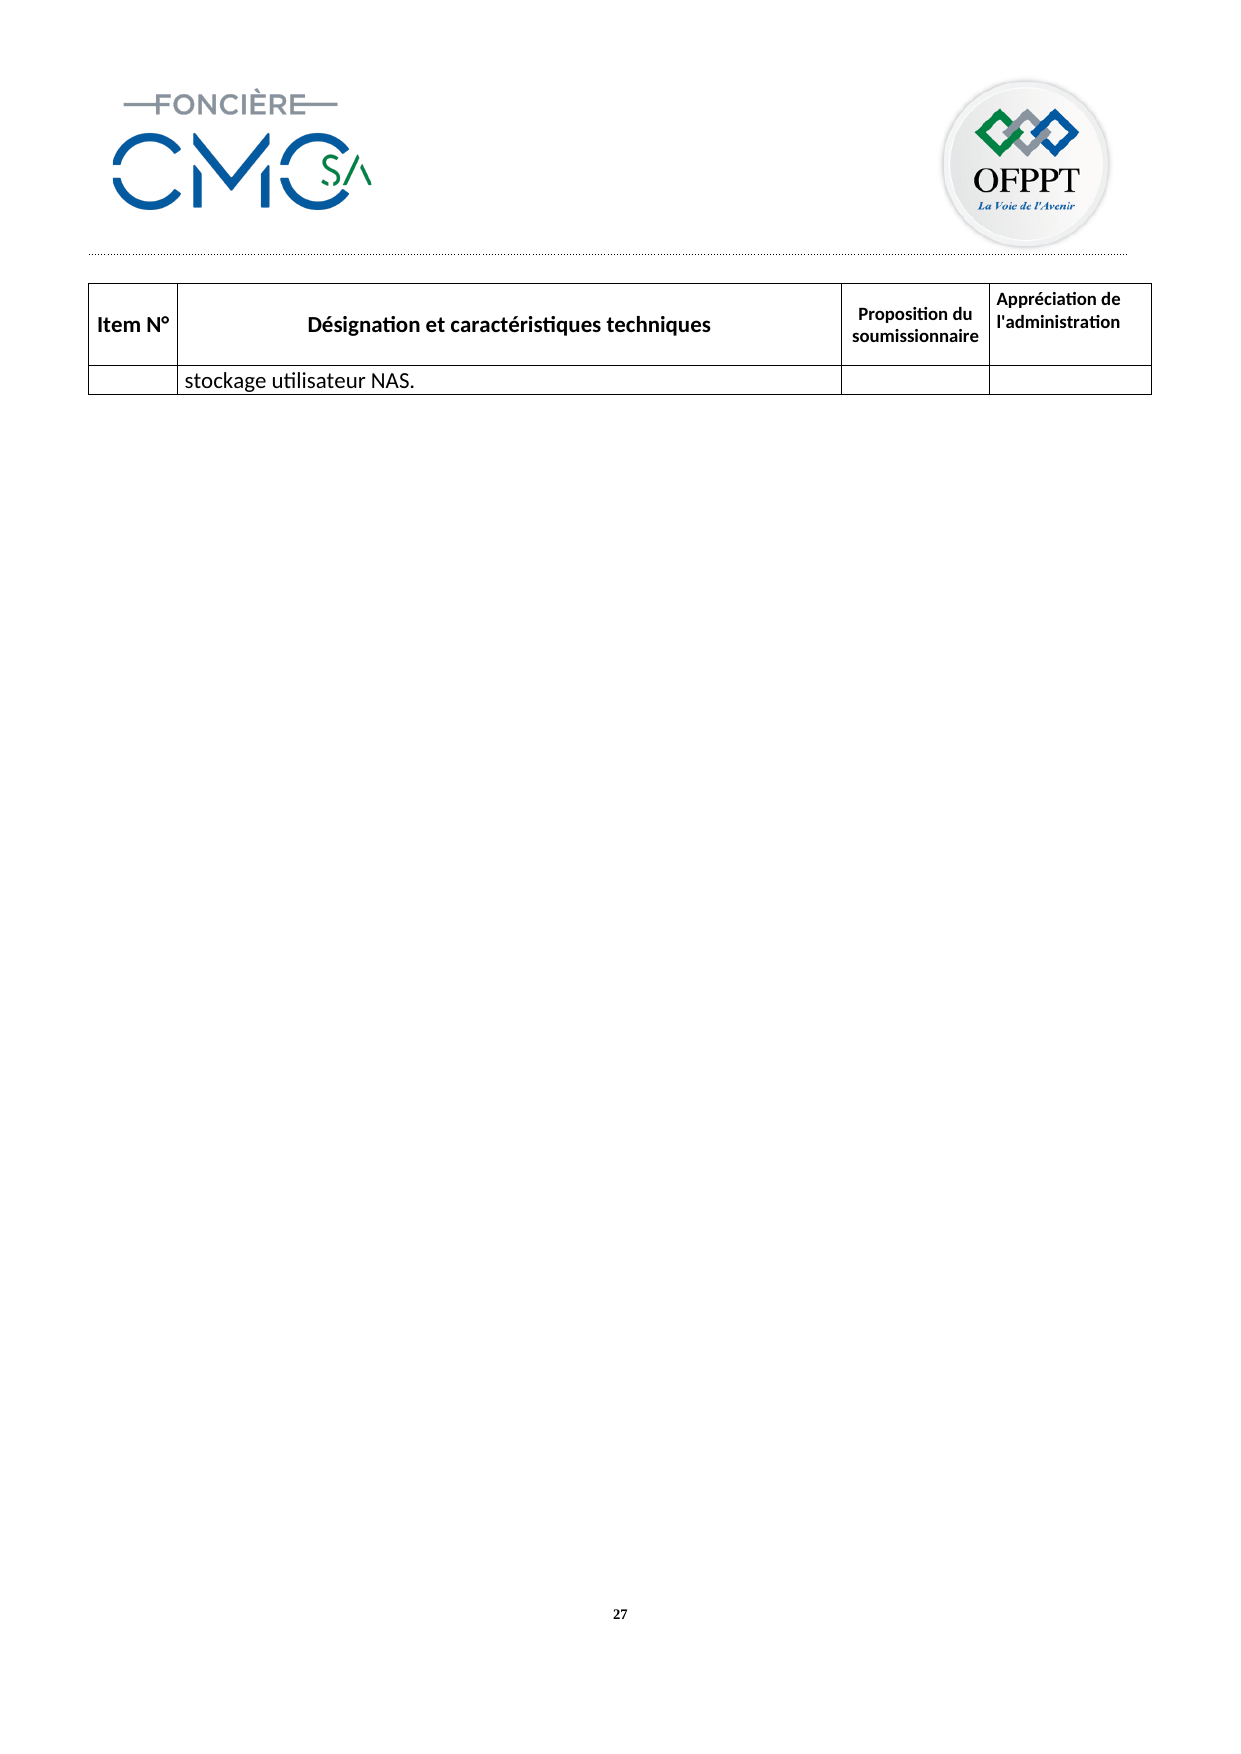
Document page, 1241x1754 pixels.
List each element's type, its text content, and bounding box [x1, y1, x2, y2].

table_header Item N° [89, 284, 177, 365]
table_cell [990, 366, 1151, 394]
table_header Désignation et caractéristiques techniques [178, 284, 841, 365]
table_header Proposition du soumissionnaire [842, 284, 989, 365]
table_cell [89, 366, 177, 394]
picture [935, 73, 1116, 254]
table_cell [842, 366, 989, 394]
table_header Appréciation de l'administration [990, 284, 1151, 365]
picture [112, 88, 372, 210]
